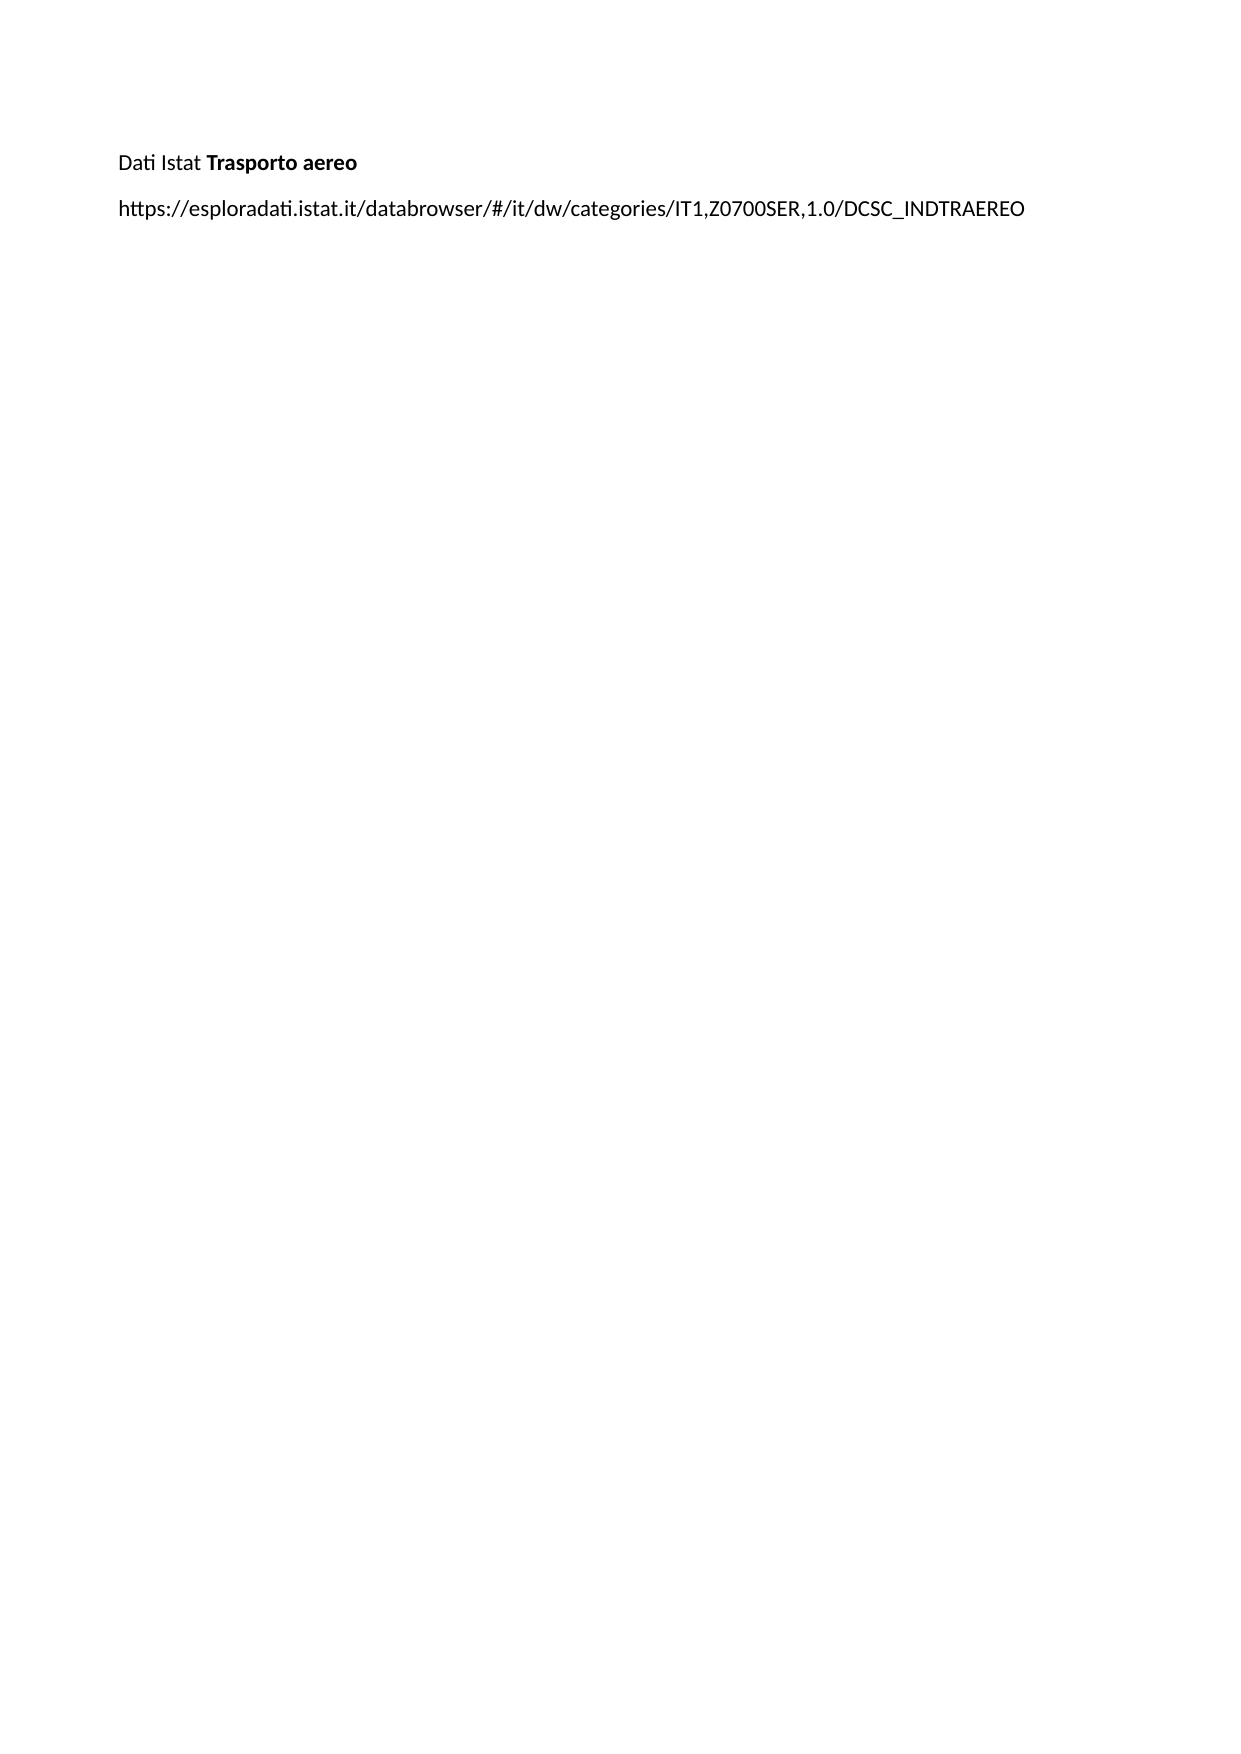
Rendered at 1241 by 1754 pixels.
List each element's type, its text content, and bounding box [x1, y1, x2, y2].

text Dati Istat Trasporto aereo [118, 148, 1122, 176]
text https://esploradati.istat.it/databrowser/#/it/dw/categories/IT1,Z0700SER,1.0/DCSC_INDTRAEREO [118, 194, 1122, 222]
